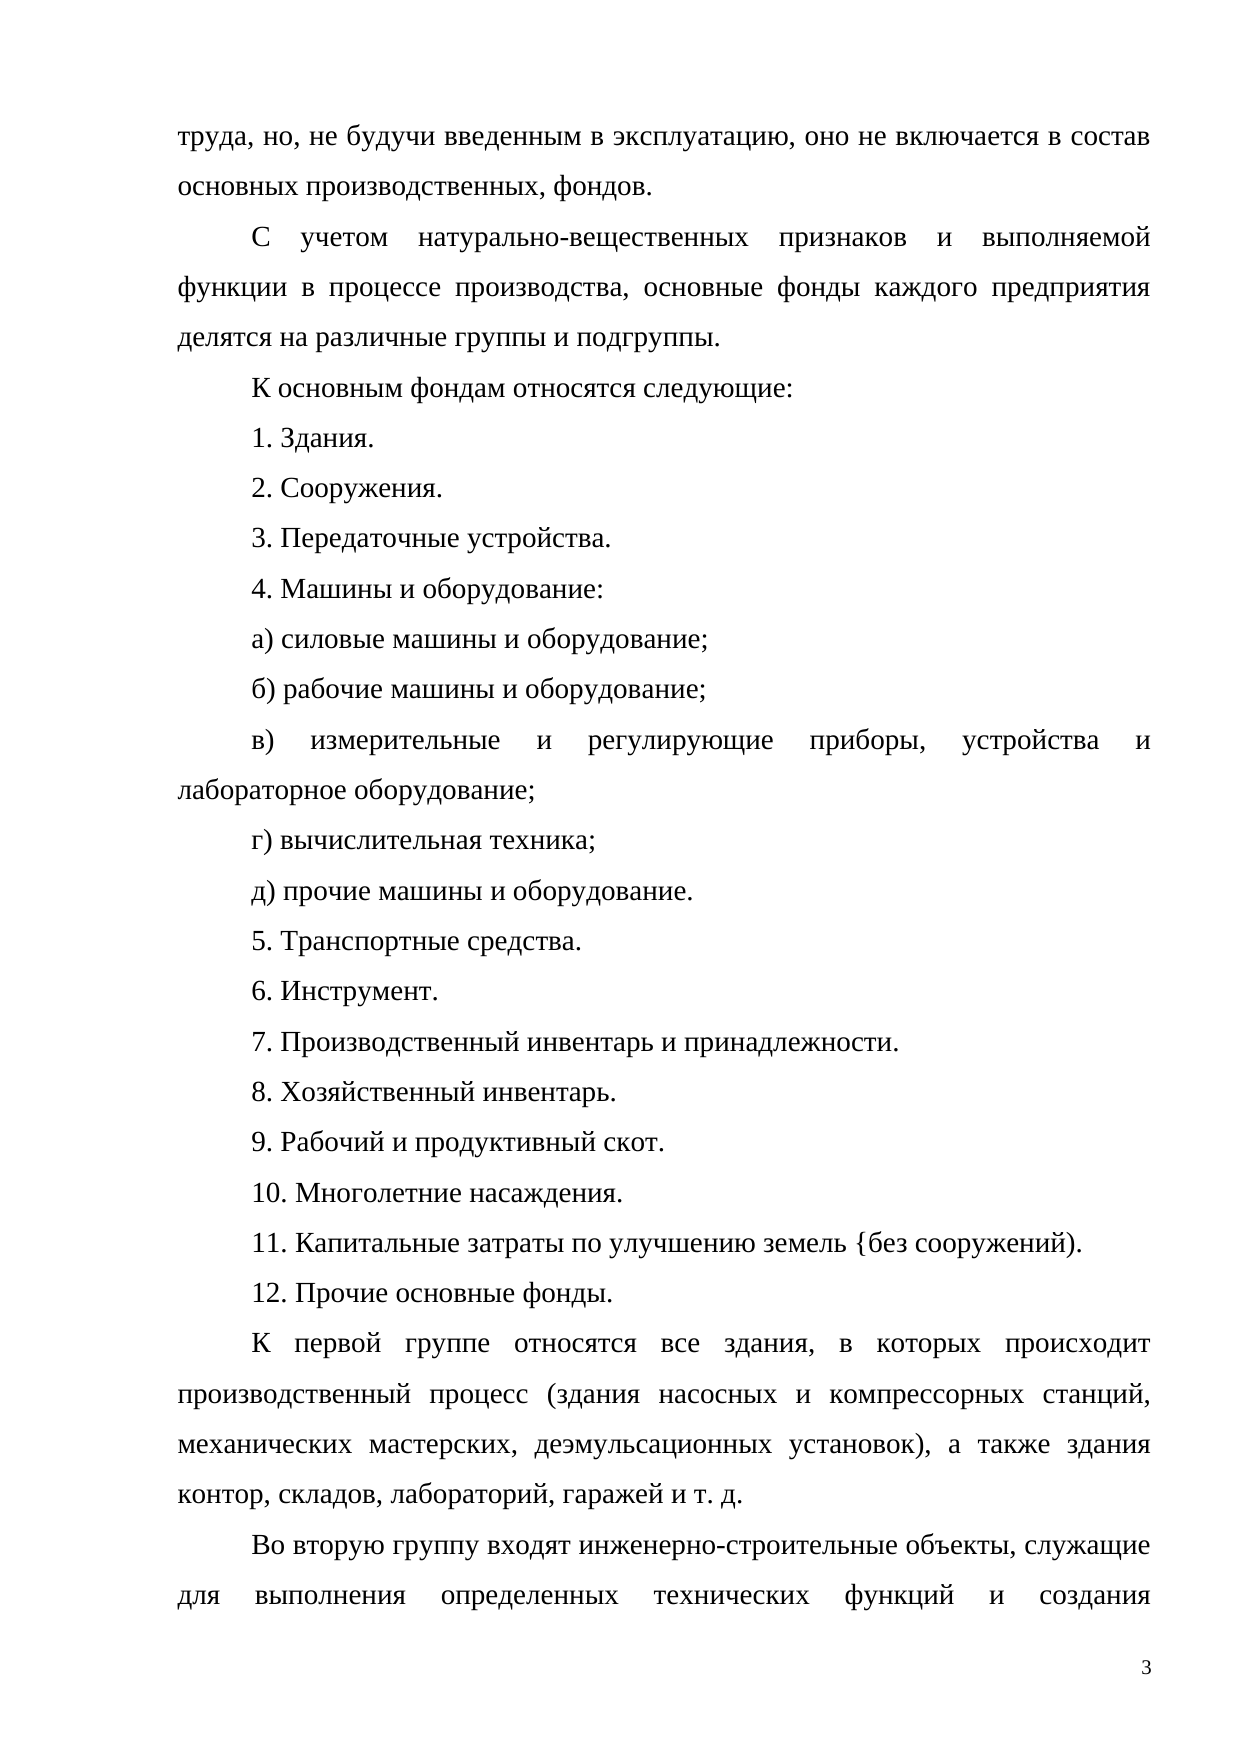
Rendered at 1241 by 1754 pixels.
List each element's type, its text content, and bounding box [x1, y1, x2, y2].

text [177, 118, 1152, 202]
text 7. Производственный инвентарь и принадлежности. [177, 1024, 1152, 1057]
text 9. Рабочий и продуктивный скот. [177, 1124, 1152, 1158]
text г) вычислительная техника; [177, 822, 1152, 856]
text в) измерительные и регулирующие приборы, устройства и лабораторное оборудование; [177, 722, 1152, 806]
text 4. Машины и оборудование: [177, 571, 1152, 604]
text а) силовые машины и оборудование; [177, 621, 1152, 655]
text 5. Транспортные средства. [177, 923, 1152, 957]
text 1. Здания. [177, 420, 1152, 453]
text 6. Инструмент. [177, 973, 1152, 1007]
text 8. Хозяйственный инвентарь. [177, 1074, 1152, 1108]
text С учетом натурально-вещественных признаков и выполняемой функции в процессе производства, основные фонды каждого предприятия делятся на различные группы и подгруппы. [177, 219, 1152, 353]
text б) рабочие машины и оборудование; [177, 672, 1152, 705]
text 10. Многолетние насаждения. [177, 1175, 1152, 1208]
text 12. Прочие основные фонды. [177, 1275, 1152, 1309]
text К основным фондам относятся следующие: [177, 370, 1152, 403]
text К первой группе относятся все здания, в которых происходит производственный процесс (здания насосных и компрессорных станций, механических мастерских, деэмульсационных установок), а также здания контор, складов, лабораторий, гаражей и т. д. [177, 1326, 1152, 1510]
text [177, 1527, 1152, 1611]
text д) прочие машины и оборудование. [177, 873, 1152, 906]
text 3. Передаточные устройства. [177, 521, 1152, 554]
text 11. Капитальные затраты по улучшению земель {без сооружений). [177, 1225, 1152, 1258]
text 2. Сооружения. [177, 470, 1152, 504]
